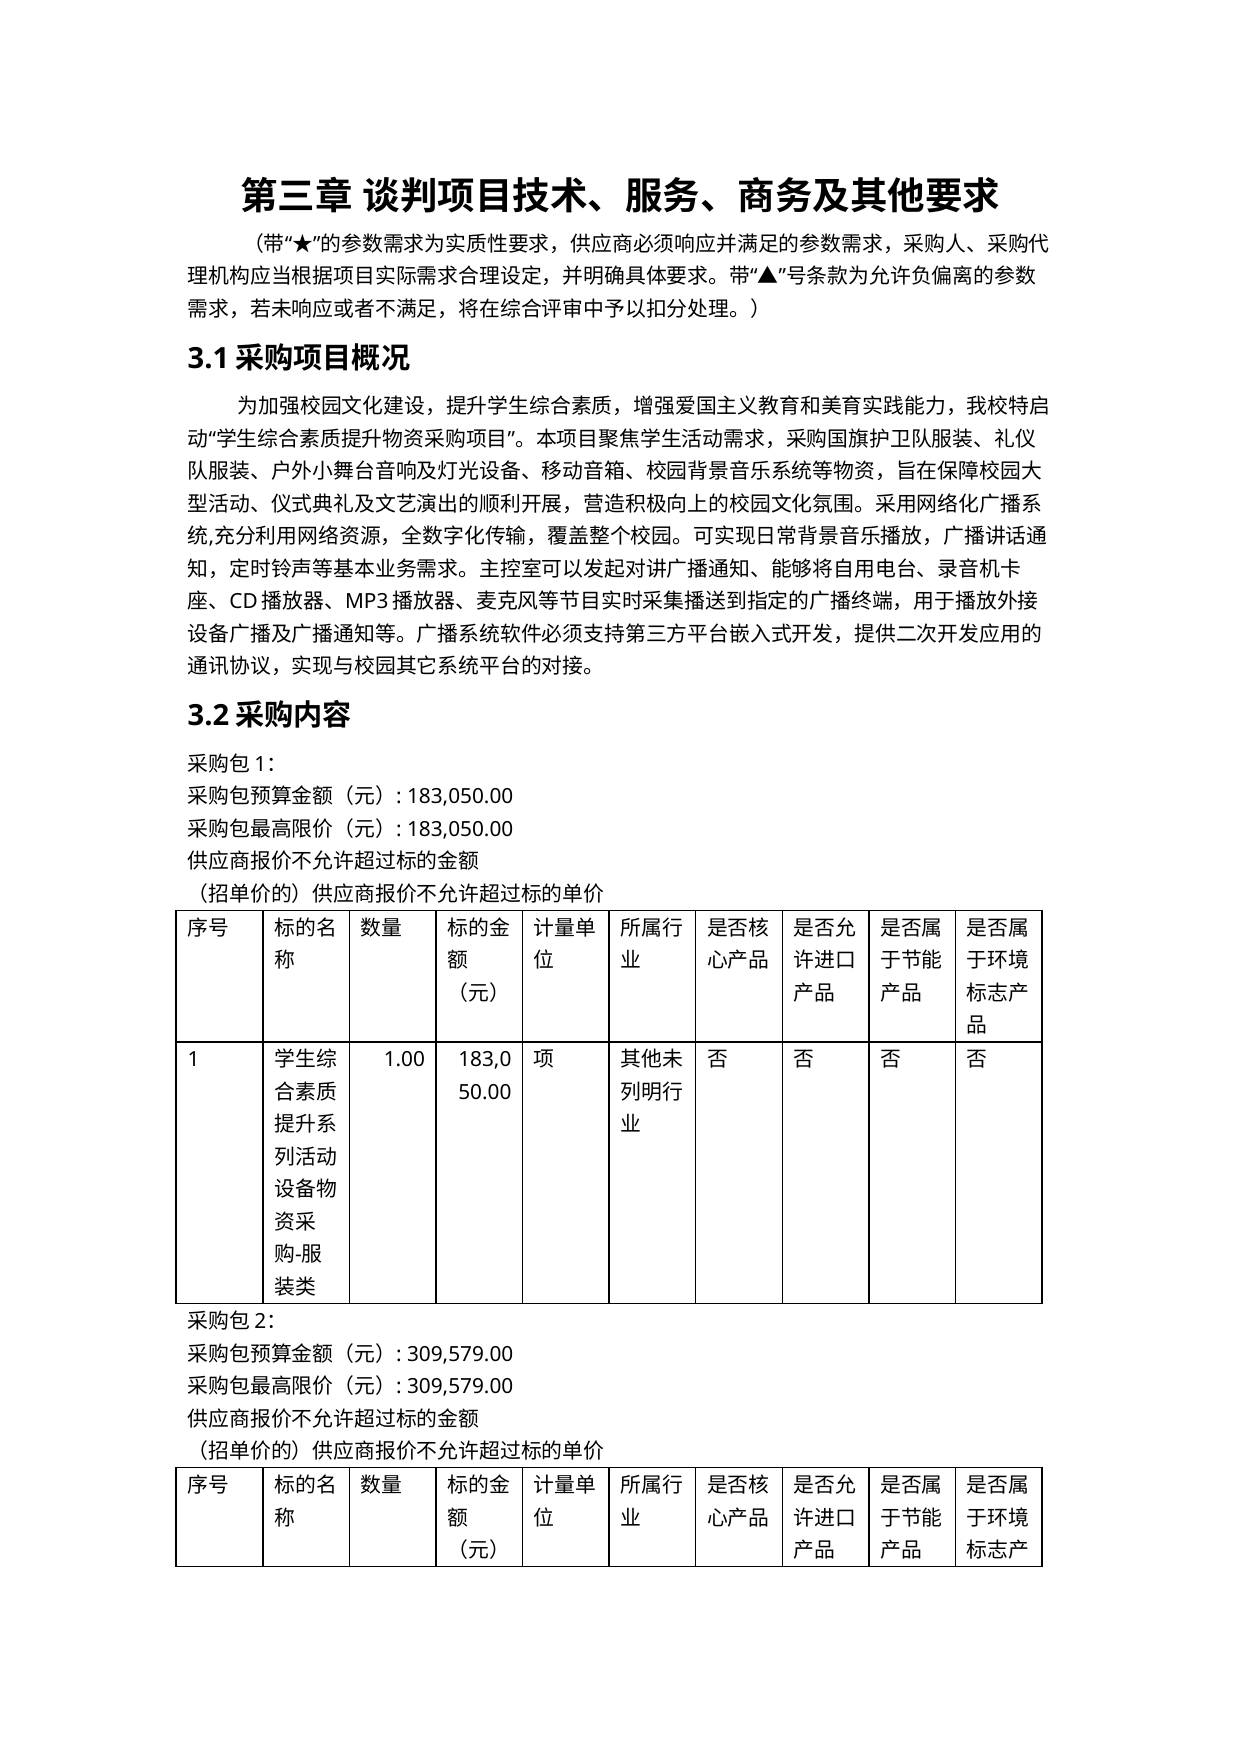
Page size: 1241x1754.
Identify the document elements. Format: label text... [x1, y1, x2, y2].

table_cell 否 [956, 1043, 1041, 1303]
table_cell 否 [696, 1043, 782, 1303]
table_header 是否允许进口产品 [783, 1468, 868, 1566]
table_header 所属行业 [610, 911, 695, 1041]
text （带“★”的参数需求为实质性要求，供应商必须响应并满足的参数需求，采购人、采购代理机构应当根据项目实际需求合理设定，并明确具体要求。带“▲”号条款为允许负偏离的参数需求，若未响应或者不满足，将在综合评审中予以扣分处理。） [187, 227, 1053, 324]
text 采购包预算金额（元）: 309,579.00 [187, 1337, 1053, 1369]
table_header 是否核心产品 [696, 1468, 782, 1566]
table_cell 项 [523, 1043, 608, 1303]
table_header 标的金额 （元） [437, 911, 522, 1041]
table_header 是否核心产品 [696, 911, 782, 1041]
table_header 数量 [350, 911, 435, 1041]
text 第三章 谈判项目技术、服务、商务及其他要求 [187, 162, 1053, 227]
table_cell 183,050.00 [437, 1043, 522, 1303]
table_header 是否属于节能产品 [870, 1468, 955, 1566]
table_header 标的名称 [264, 1468, 349, 1566]
table_header 标的金额 （元） [437, 1468, 522, 1566]
text 3.1采购项目概况 [187, 324, 1053, 389]
text 采购包最高限价（元）: 183,050.00 [187, 812, 1053, 844]
text 为加强校园文化建设，提升学生综合素质，增强爱国主义教育和美育实践能力，我校特启动“学生综合素质提升物资采购项目”。本项目聚焦学生活动需求，采购国旗护卫队服装、礼仪队服装、户外小舞台音响及灯光设备、移动音箱、校园背景音乐系统等物资，旨在保障校园大型活动、仪式典礼及文艺演出的顺利开展，营造积极向上的校园文化氛围。采用网络化广播系统,充分利用网络资源，全数字化传输，覆盖整个校园。可实现日常背景音乐播放，广播讲话通知，定时铃声等基本业务需求。主控室可以发起对讲广播通知、能够将自用电台、录音机卡座、CD播放器、MP3播放器、麦克风等节目实时采集播送到指定的广播终端，用于播放外接设备广播及广播通知等。广播系统软件必须支持第三方平台嵌入式开发，提供二次开发应用的通讯协议，实现与校园其它系统平台的对接。 [187, 389, 1053, 682]
table_cell 1.00 [350, 1043, 435, 1303]
text 采购包2： [187, 1304, 1053, 1337]
text 采购包最高限价（元）: 309,579.00 [187, 1369, 1053, 1402]
text 供应商报价不允许超过标的金额 [187, 1402, 1053, 1434]
text 供应商报价不允许超过标的金额 [187, 844, 1053, 877]
table_cell 否 [783, 1043, 868, 1303]
text 3.2采购内容 [187, 682, 1053, 747]
table_header 是否属于环境标志产品 [956, 911, 1041, 1041]
table_header 是否允许进口产品 [783, 911, 868, 1041]
table_cell 其他未列明行业 [610, 1043, 695, 1303]
table_header 所属行业 [610, 1468, 695, 1566]
text （招单价的）供应商报价不允许超过标的单价 [187, 877, 1053, 909]
table_header 是否属于环境标志产品 [956, 1468, 1041, 1566]
text （招单价的）供应商报价不允许超过标的单价 [187, 1434, 1053, 1467]
table_header 是否属于节能产品 [870, 911, 955, 1041]
table_header 计量单位 [523, 1468, 608, 1566]
table_cell 1 [177, 1043, 262, 1303]
table_header 标的名称 [264, 911, 349, 1041]
table_header 序号 [177, 911, 262, 1041]
table_cell 学生综合素质提升系列活动设备物资采购-服装类 [264, 1043, 349, 1303]
text 采购包1： [187, 747, 1053, 779]
text 采购包预算金额（元）: 183,050.00 [187, 779, 1053, 812]
table_header 数量 [350, 1468, 435, 1566]
table_header 序号 [177, 1468, 262, 1566]
table_header 计量单位 [523, 911, 608, 1041]
table_cell 否 [870, 1043, 955, 1303]
